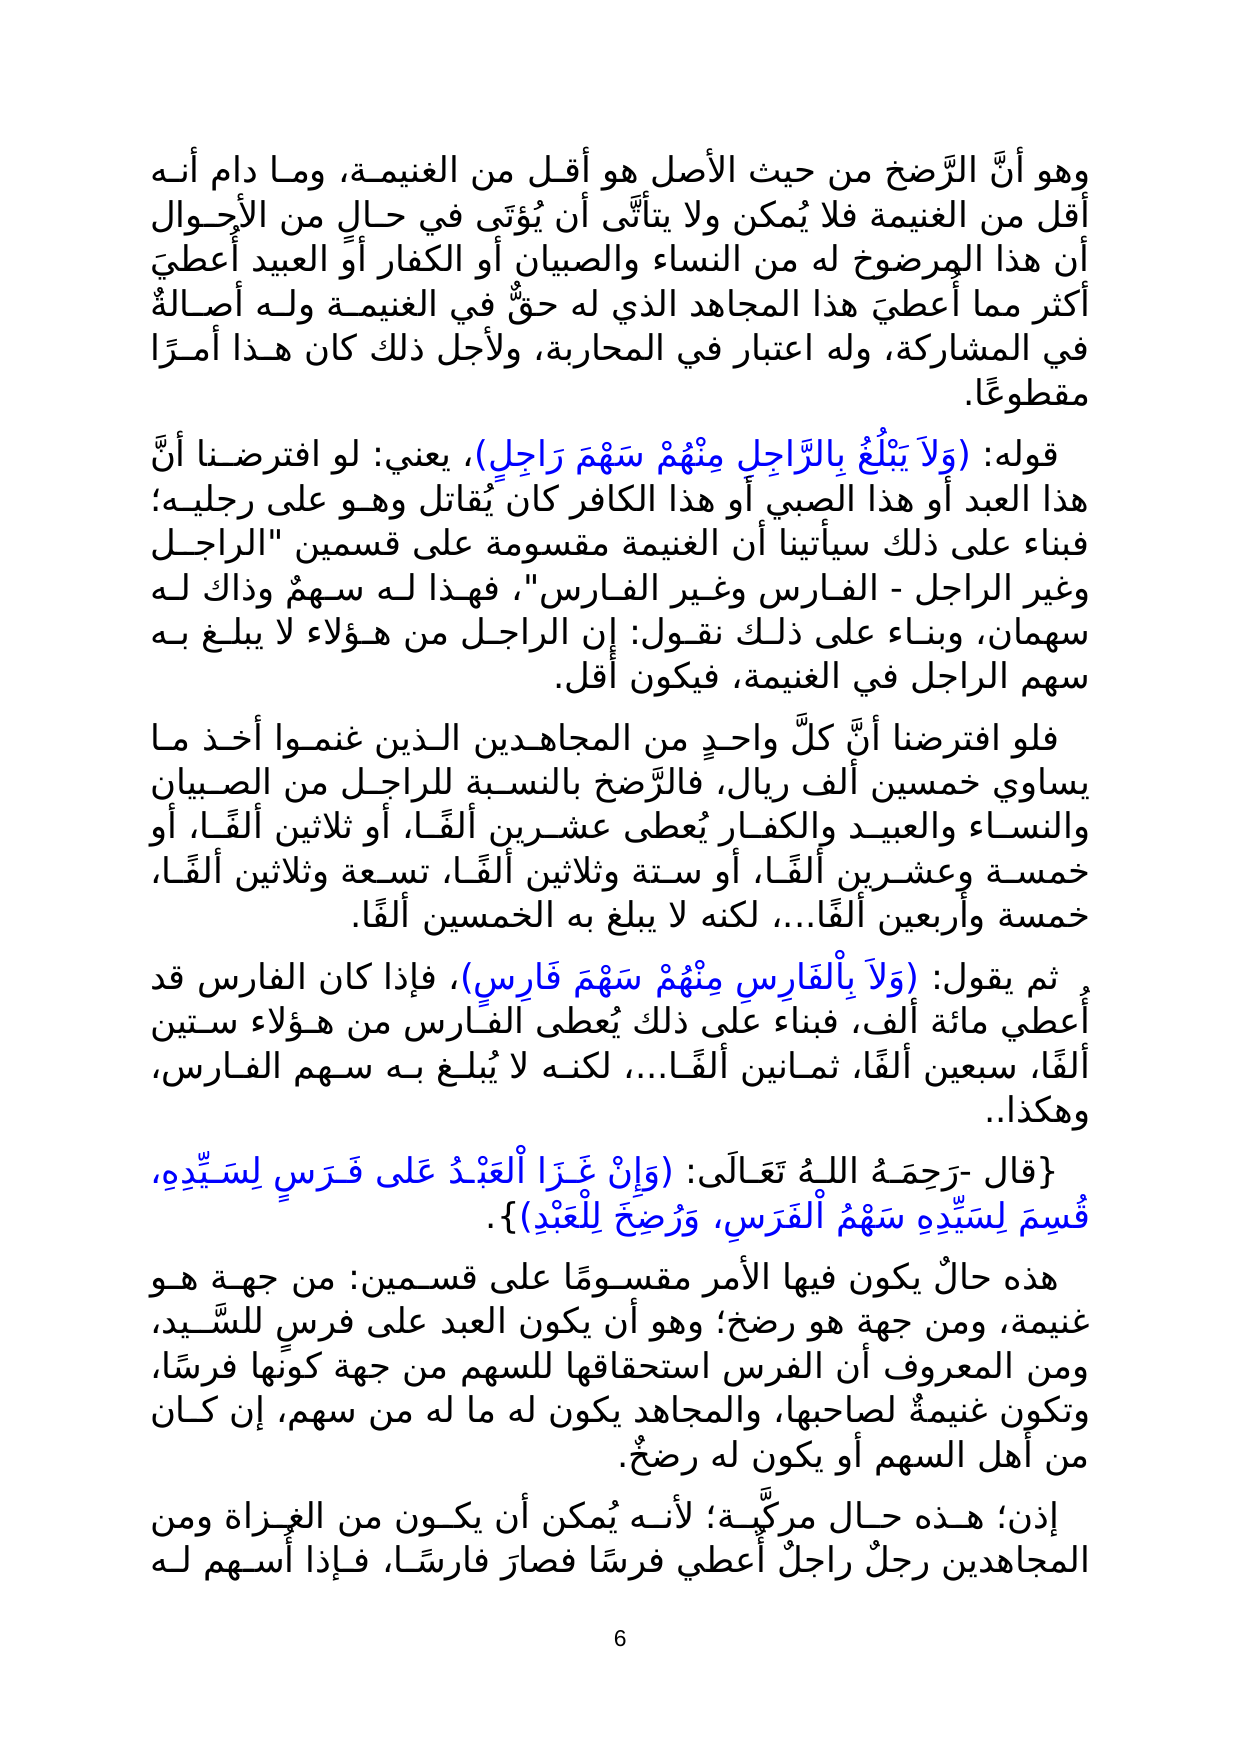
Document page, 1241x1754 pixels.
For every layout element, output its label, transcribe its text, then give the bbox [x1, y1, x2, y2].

text ثم يقول: (وَلاَ بِاْلفَارِسِ مِنْهُمْ سَهْمَ فَارِسٍ)، فإذا كان الفارس قد أُعطي مائة ألف، فبناء على ذلك يُعطى الفارس من هؤلاء ستين ألفًا، سبعين ألفًا، ثمانين ألفًا...، لكنه لا يُبلغ به سهم الفارس، وهكذا.. [150, 956, 1090, 1131]
text قوله: (وَلاَ يَبْلُغُ بِالرَّاجِلِ مِنْهُمْ سَهْمَ رَاجِلٍ)، يعني: لو افترضنا أنَّ هذا العبد أو هذا الصبي أو هذا الكافر كان يُقاتل وهو على رجليه؛ فبناء على ذلك سيأتينا أن الغنيمة مقسومة على قسمين "الراجل وغير الراجل - الفارس وغير الفارس"، فهذا له سهمٌ وذاك له سهمان، وبناء على ذلك نقول: إن الراجل من هؤلاء لا يبلغ به سهم الراجل في الغنيمة، فيكون أقل. [150, 433, 1090, 697]
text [150, 150, 1090, 414]
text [150, 1495, 1090, 1581]
text {قال -رَحِمَهُ اللهُ تَعَالَى: (وَإِنْ غَزَا اْلعَبْدُ عَلى فَرَسٍ لِسَيِّدِهِ، قُسِمَ لِسَيِّدِهِ سَهْمُ اْلفَرَسِ، وَرُضِخَ لِلْعَبْدِ)}. [150, 1151, 1090, 1236]
text فلو افترضنا أنَّ كلَّ واحدٍ من المجاهدين الذين غنموا أخذ ما يساوي خمسين ألف ريال، فالرَّضخ بالنسبة للراجل من الصبيان والنساء والعبيد والكفار يُعطى عشرين ألفًا، أو ثلاثين ألفًا، أو خمسة وعشرين ألفًا، أو ستة وثلاثين ألفًا، تسعة وثلاثين ألفًا، خمسة وأربعين ألفًا...، لكنه لا يبلغ به الخمسين ألفًا. [150, 717, 1090, 936]
text هذه حالٌ يكون فيها الأمر مقسومًا على قسمين: من جهة هو غنيمة، ومن جهة هو رضخ؛ وهو أن يكون العبد على فرسٍ للسَّيد، ومن المعروف أن الفرس استحقاقها للسهم من جهة كونها فرسًا، وتكون غنيمةٌ لصاحبها، والمجاهد يكون له ما له من سهم، إن كان من أهل السهم أو يكون له رضخٌ. [150, 1256, 1090, 1476]
